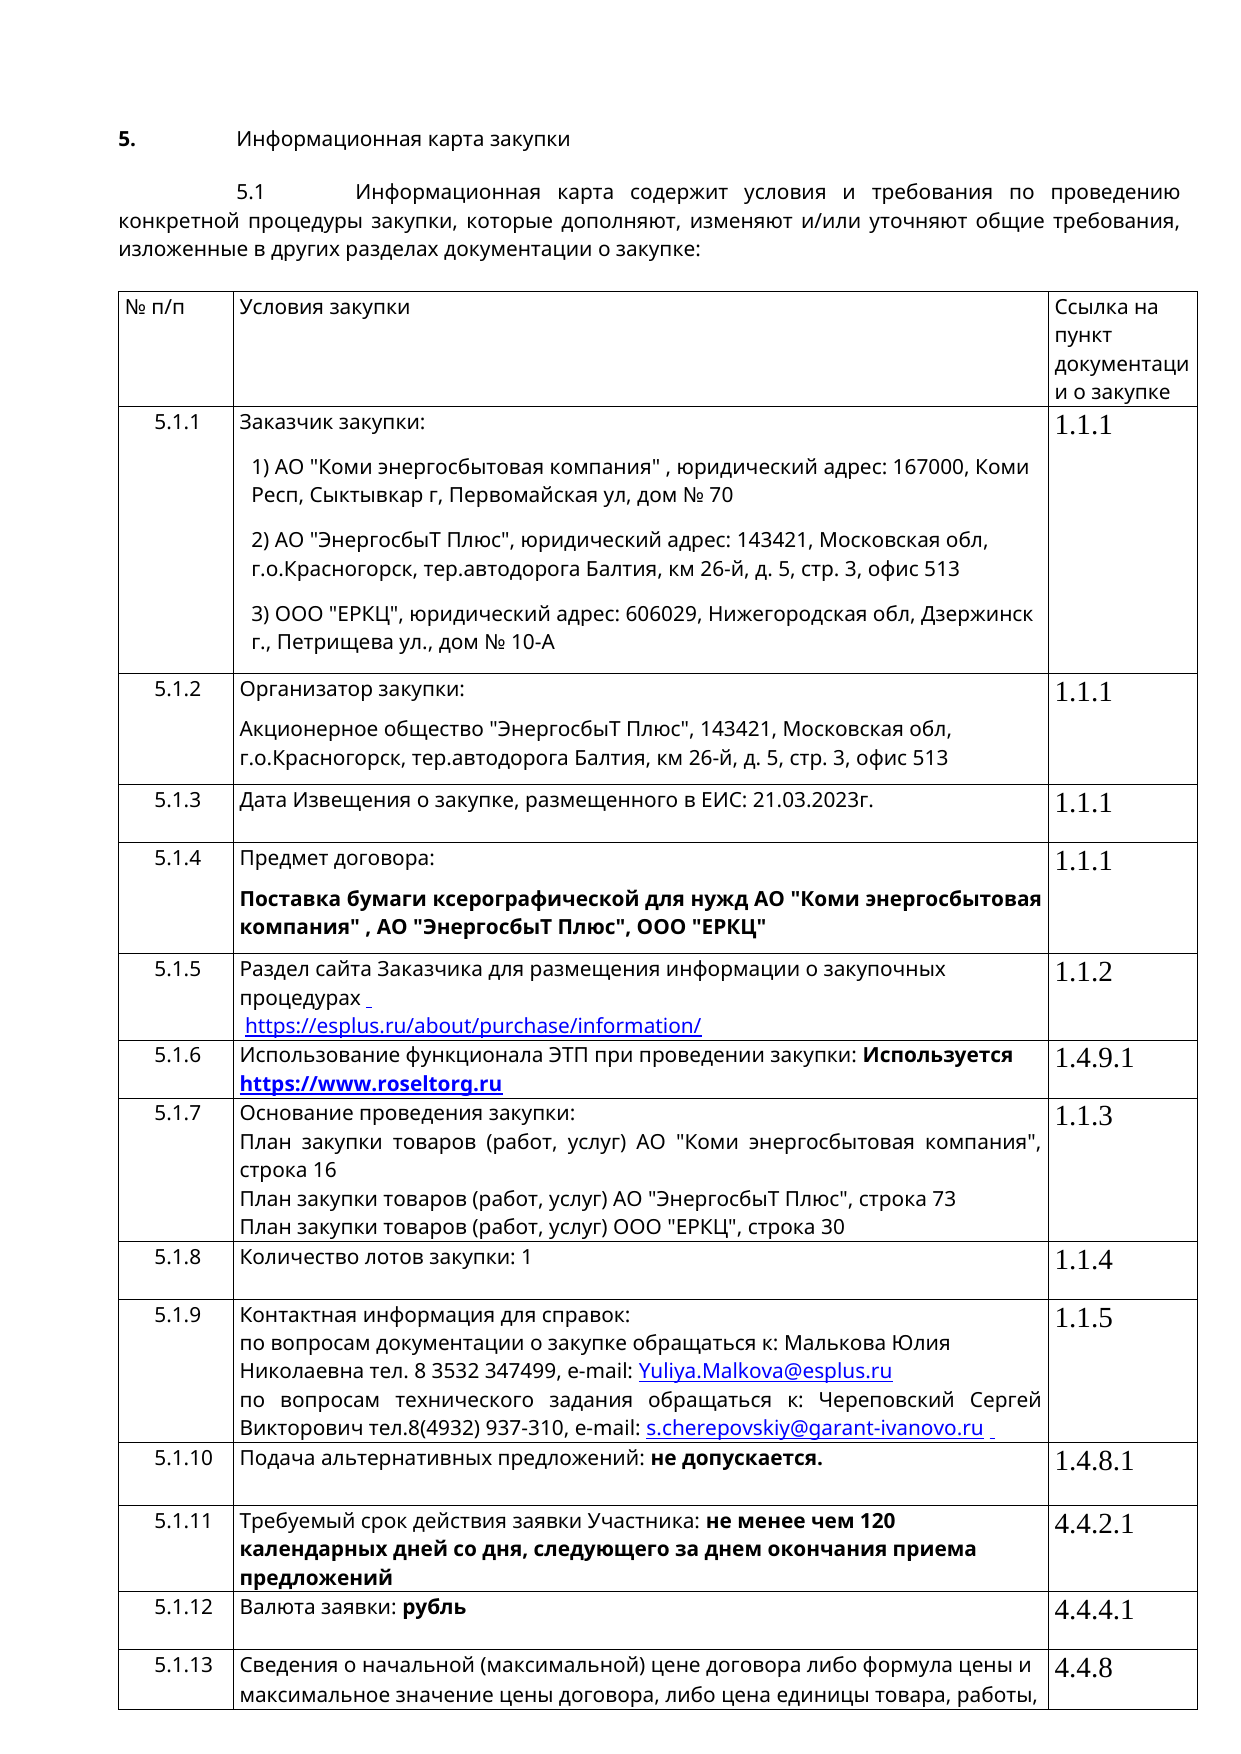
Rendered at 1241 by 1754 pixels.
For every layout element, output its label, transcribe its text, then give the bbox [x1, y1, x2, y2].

table_cell Предмет договора: Поставка бумаги ксерографической для нужд АО "Коми энергосбытовая компания" , АО "ЭнергосбыТ Плюс", ООО "ЕРКЦ" [234, 843, 1048, 953]
text 5.1 Информационная карта содержит условия и требования по проведению конкретной процедуры закупки, которые дополняют, изменяют и/или уточняют общие требования, изложенные в других разделах документации о закупке: [118, 177, 1181, 263]
table_cell Организатор закупки: Акционерное общество "ЭнергосбыТ Плюс", 143421, Московская обл, г.о.Красногорск, тер.автодорога Балтия, км 26-й, д. 5, стр. 3, офис 513 [234, 674, 1048, 784]
table_cell Подача альтернативных предложений: не допускается. [234, 1443, 1048, 1505]
table_cell [119, 674, 233, 784]
table_cell 1.4.8.1 [1049, 1041, 1197, 1097]
table_cell Раздел сайта Заказчика для размещения информации о закупочных процедурах https://esplus.ru/about/purchase/information/ [234, 954, 1048, 1039]
table_cell 1.1.1 [1049, 674, 1197, 784]
table_cell 1.4.7.1 [1049, 1443, 1197, 1505]
table_cell 1.1.4 [1049, 1242, 1197, 1299]
table_cell Контактная информация для справок: по вопросам документации о закупке обращаться к: Малькова Юлия Николаевна тел. 8 3532 347499, e-mail: Yuliya.Malkova@esplus.ru по вопросам технического задания обращаться к: Череповский Сергей Викторович тел.8(4932) 937-310, e-mail: s.cherepovskiy@garant-ivanovo.ru [234, 1300, 1048, 1442]
table_header № п/п [119, 292, 233, 406]
table_cell Дата Извещения о закупке, размещенного в ЕИС: 21.03.2023г. [234, 785, 1048, 842]
table_cell 1.1.5 [1049, 1300, 1197, 1442]
table_cell 1.1.1 [1049, 407, 1197, 673]
table_cell Заказчик закупки: 1) АО "Коми энергосбытовая компания" , юридический адрес: 167000, Коми Респ, Сыктывкар г, Первомайская ул, дом № 70 2) АО "ЭнергосбыТ Плюс", юридический адрес: 143421, Московская обл, г.о.Красногорск, тер.автодорога Балтия, км 26-й, д. 5, стр. 3, офис 513 3) ООО "ЕРКЦ", юридический адрес: 606029, Нижегородская обл, Дзержинск г., Петрищева ул., дом № 10-А [234, 407, 1048, 673]
table_cell [119, 1650, 233, 1709]
table_cell [119, 407, 233, 673]
table_cell [119, 1099, 233, 1241]
table_cell 4.4.2.1 [1049, 1506, 1197, 1591]
table_cell [119, 843, 233, 953]
table_cell [119, 1506, 233, 1591]
table_header Условия закупки [234, 292, 1048, 406]
table_cell [119, 1592, 233, 1649]
table_cell [119, 1242, 233, 1299]
table_cell Использование функционала ЭТП при проведении закупки: Используется https://www.roseltorg.ru [234, 1041, 1048, 1097]
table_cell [234, 1650, 1048, 1709]
table_cell Количество лотов закупки: 1 [234, 1242, 1048, 1299]
table_cell [119, 954, 233, 1039]
table_cell 1.1.2 [1049, 954, 1197, 1039]
table_cell Требуемый срок действия заявки Участника: не менее чем 120 календарных дней со дня, следующего за днем окончания приема предложений [234, 1506, 1048, 1591]
table_cell 1.1.1 [1049, 785, 1197, 842]
table_cell [119, 1300, 233, 1442]
table_cell [119, 785, 233, 842]
table_cell [119, 1041, 233, 1097]
table_cell Основание проведения закупки: План закупки товаров (работ, услуг) АО "Коми энергосбытовая компания", строка 16 План закупки товаров (работ, услуг) АО "ЭнергосбыТ Плюс", строка 73 План закупки товаров (работ, услуг) ООО "ЕРКЦ", строка 30 [234, 1099, 1048, 1241]
subtitle Информационная карта закупки [118, 124, 1181, 152]
table_cell 4.4.4.1 [1049, 1592, 1197, 1649]
table_cell 1.1.3 [1049, 1099, 1197, 1241]
table_cell [119, 1443, 233, 1505]
table_cell 4.4.5.1 [1049, 1650, 1197, 1709]
table_cell 1.1.1 [1049, 843, 1197, 953]
table_cell Валюта заявки: рубль [234, 1592, 1048, 1649]
table_header Ссылка на пункт документации о закупке [1049, 292, 1197, 406]
